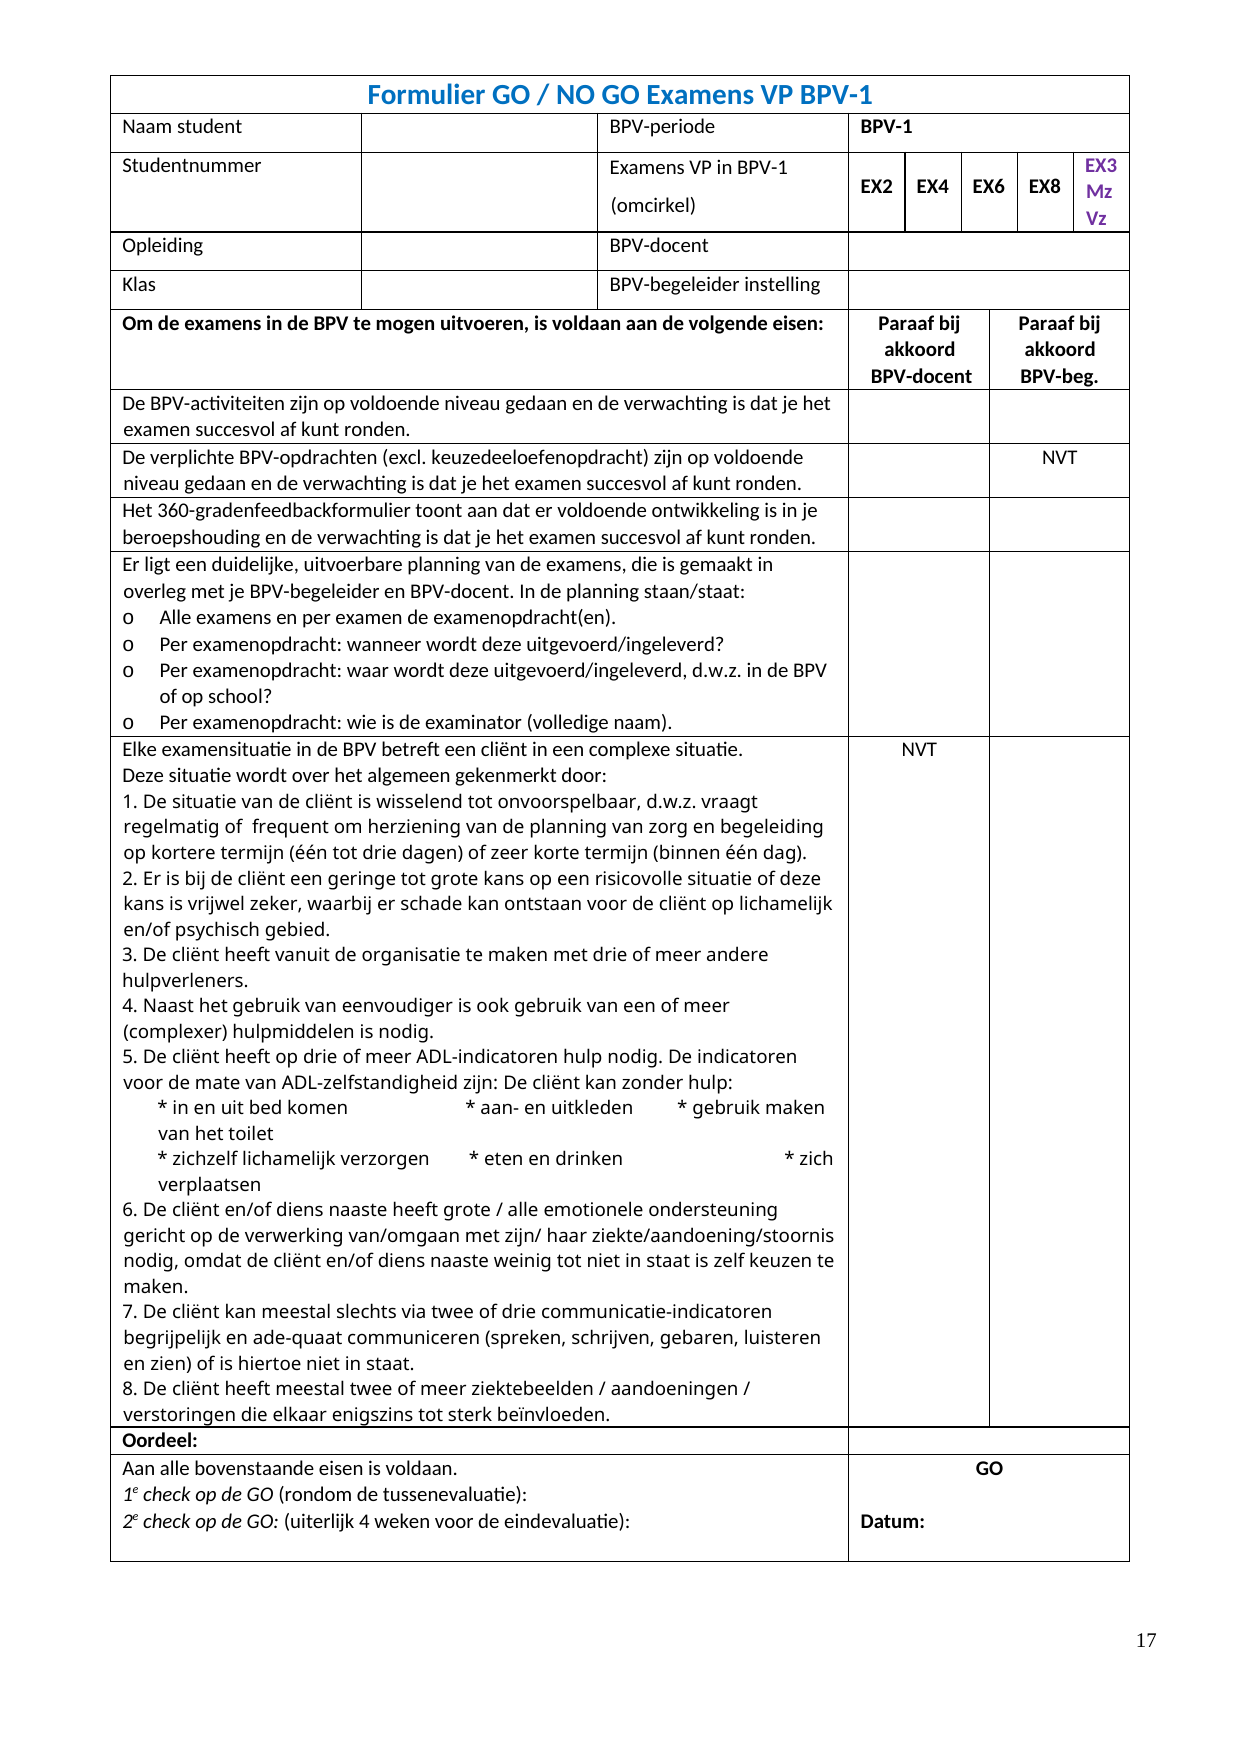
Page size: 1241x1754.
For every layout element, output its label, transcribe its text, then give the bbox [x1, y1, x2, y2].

table_cell Aan alle bovenstaande eisen is voldaan. 1e check op de GO (rondom de tussenevaluatie): 2e check op de GO: (uiterlijk 4 weken voor de eindevaluatie): [111, 1455, 848, 1561]
table_cell BPV-periode [598, 114, 848, 152]
table_cell EX6 [962, 153, 1017, 231]
table_cell GO Datum: [849, 1455, 1129, 1561]
table_cell [990, 552, 1129, 736]
table_cell [990, 737, 1129, 1426]
table_cell EX8 [1018, 153, 1073, 231]
table_cell [849, 444, 989, 497]
table_cell [362, 114, 597, 152]
table_cell De BPV-activiteiten zijn op voldoende niveau gedaan en de verwachting is dat je het examen succesvol af kunt ronden. [111, 390, 848, 443]
table_cell Examens VP in BPV-1 (omcirkel) [598, 153, 848, 231]
table_cell Naam student [111, 114, 361, 152]
table_cell Klas [111, 271, 361, 309]
table_cell Studentnummer [111, 153, 361, 231]
table_header Formulier GO / NO GO Examens VP BPV-1 [111, 76, 1129, 113]
table_cell [849, 233, 1129, 270]
table_cell [849, 390, 989, 443]
table_cell [849, 498, 989, 551]
table_cell [362, 233, 597, 270]
table_cell Paraaf bij akkoord BPV-docent [849, 310, 989, 389]
table_cell [362, 271, 597, 309]
table_cell BPV-docent [598, 233, 848, 270]
table_cell [849, 271, 1129, 309]
table_cell [990, 390, 1129, 443]
table_cell BPV-begeleider instelling [598, 271, 848, 309]
table_cell Paraaf bij akkoord BPV-beg. [990, 310, 1129, 389]
table_cell [849, 1428, 1129, 1454]
table_cell [849, 552, 989, 736]
table_cell EX3 MzVz [1074, 153, 1129, 231]
table_cell Elke examensituatie in de BPV betreft een cliënt in een complexe situatie. Deze situatie wordt over het algemeen gekenmerkt door: 1. De situatie van de cliënt is wisselend tot onvoorspelbaar, d.w.z. vraagt regelmatig of frequent om herziening van de planning van zorg en begeleiding op kortere termijn (één tot drie dagen) of zeer korte termijn (binnen één dag). 2. Er is bij de cliënt een geringe tot grote kans op een risicovolle situatie of deze kans is vrijwel zeker, waarbij er schade kan ontstaan voor de cliënt op lichamelijk en/of psychisch gebied. 3. De cliënt heeft vanuit de organisatie te maken met drie of meer andere hulpverleners. 4. Naast het gebruik van eenvoudiger is ook gebruik van een of meer (complexer) hulpmiddelen is nodig. 5. De cliënt heeft op drie of meer ADL-indicatoren hulp nodig. De indicatoren voor de mate van ADL-zelfstandigheid zijn: De cliënt kan zonder hulp: * in en uit bed komen * aan- en uitkleden * gebruik maken van het toilet * zichzelf lichamelijk verzorgen * eten en drinken * zich verplaatsen 6. De cliënt en/of diens naaste heeft grote / alle emotionele ondersteuning gericht op de verwerking van/omgaan met zijn/ haar ziekte/aandoening/stoornis nodig, omdat de cliënt en/of diens naaste weinig tot niet in staat is zelf keuzen te maken. 7. De cliënt kan meestal slechts via twee of drie communicatie-indicatoren begrijpelijk en ade-quaat communiceren (spreken, schrijven, gebaren, luisteren en zien) of is hiertoe niet in staat. 8. De cliënt heeft meestal twee of meer ziektebeelden / aandoeningen / verstoringen die elkaar enigszins tot sterk beïnvloeden. [111, 737, 848, 1426]
table_cell Het 360-gradenfeedbackformulier toont aan dat er voldoende ontwikkeling is in je beroepshouding en de verwachting is dat je het examen succesvol af kunt ronden. [111, 498, 848, 551]
table_cell NVT [849, 737, 989, 1426]
table_cell [362, 153, 597, 231]
table_cell Opleiding [111, 233, 361, 270]
table_cell BPV-1 [849, 114, 1129, 152]
table_cell Oordeel: [111, 1428, 848, 1454]
table_cell [990, 498, 1129, 551]
table_cell Om de examens in de BPV te mogen uitvoeren, is voldaan aan de volgende eisen: [111, 310, 848, 389]
table_cell De verplichte BPV-opdrachten (excl. keuzedeeloefenopdracht) zijn op voldoende niveau gedaan en de verwachting is dat je het examen succesvol af kunt ronden. [111, 444, 848, 497]
table_cell NVT [990, 444, 1129, 497]
table_cell EX2 [849, 153, 904, 231]
table_cell EX4 [906, 153, 961, 231]
table_cell Er ligt een duidelijke, uitvoerbare planning van de examens, die is gemaakt in overleg met je BPV-begeleider en BPV-docent. In de planning staan/staat: Alle examens en per examen de examenopdracht(en). Per examenopdracht: wanneer wordt deze uitgevoerd/ingeleverd? Per examenopdracht: waar wordt deze uitgevoerd/ingeleverd, d.w.z. in de BPV of op school? Per examenopdracht: wie is de examinator (volledige naam). [111, 552, 848, 736]
